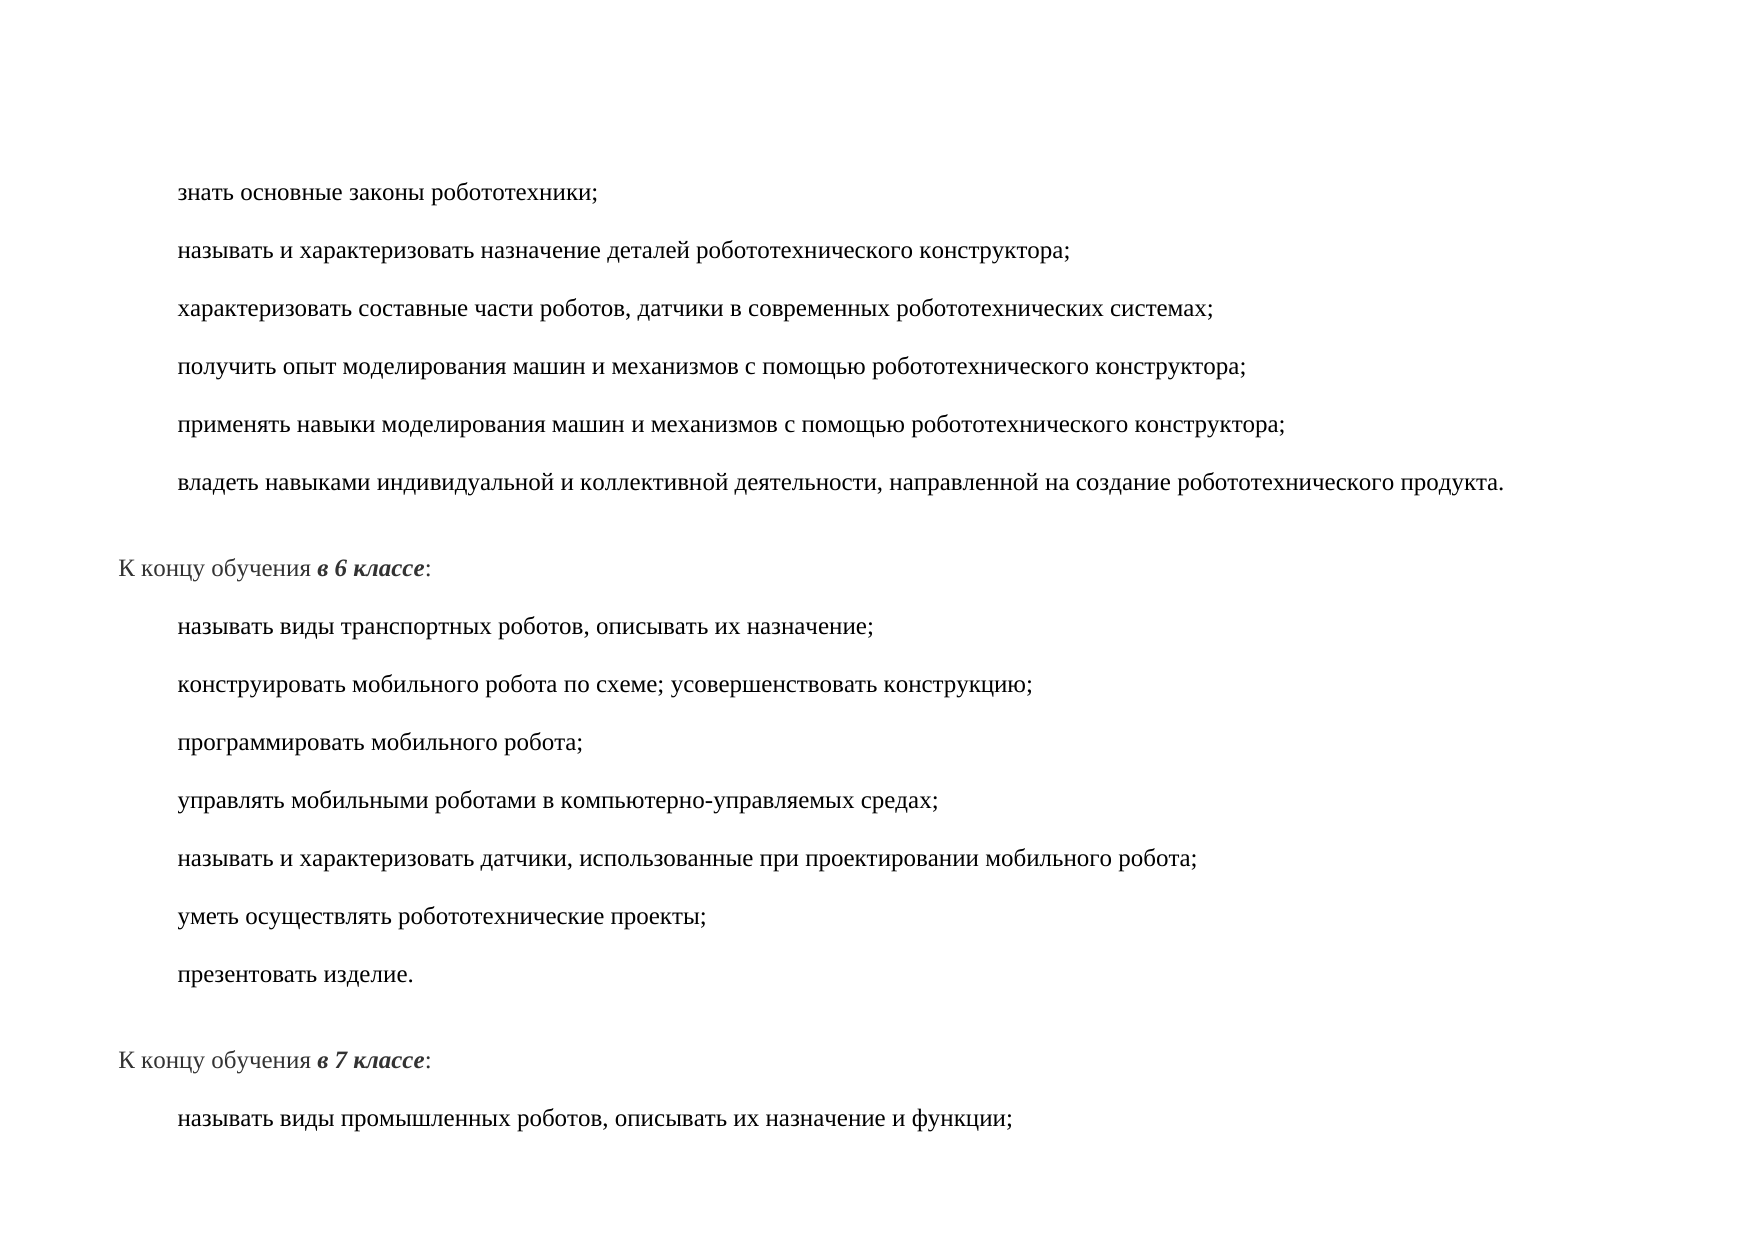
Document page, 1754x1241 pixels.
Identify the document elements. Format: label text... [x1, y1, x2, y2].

text К концу обучения в 6 классе: [118, 525, 1636, 582]
text характеризовать составные части роботов, датчики в современных робототехнических системах; [118, 293, 1636, 322]
text управлять мобильными роботами в компьютерно-управляемых средах; [118, 785, 1636, 814]
text называть виды промышленных роботов, описывать их назначение и функции; [118, 1103, 1636, 1132]
text программировать мобильного робота; [118, 727, 1636, 756]
text конструировать мобильного робота по схеме; усовершенствовать конструкцию; [118, 669, 1636, 698]
text владеть навыками индивидуальной и коллективной деятельности, направленной на создание робототехнического продукта. [118, 467, 1636, 496]
text называть виды транспортных роботов, описывать их назначение; [118, 611, 1636, 640]
text получить опыт моделирования машин и механизмов с помощью робототехнического конструктора; [118, 351, 1636, 380]
text называть и характеризовать датчики, использованные при проектировании мобильного робота; [118, 843, 1636, 872]
text применять навыки моделирования машин и механизмов с помощью робототехнического конструктора; [118, 409, 1636, 438]
text К концу обучения в 7 классе: [118, 1017, 1636, 1074]
text называть и характеризовать назначение деталей робототехнического конструктора; [118, 235, 1636, 264]
text уметь осуществлять робототехнические проекты; [118, 901, 1636, 930]
text презентовать изделие. [118, 959, 1636, 988]
text знать основные законы робототехники; [118, 177, 1636, 206]
